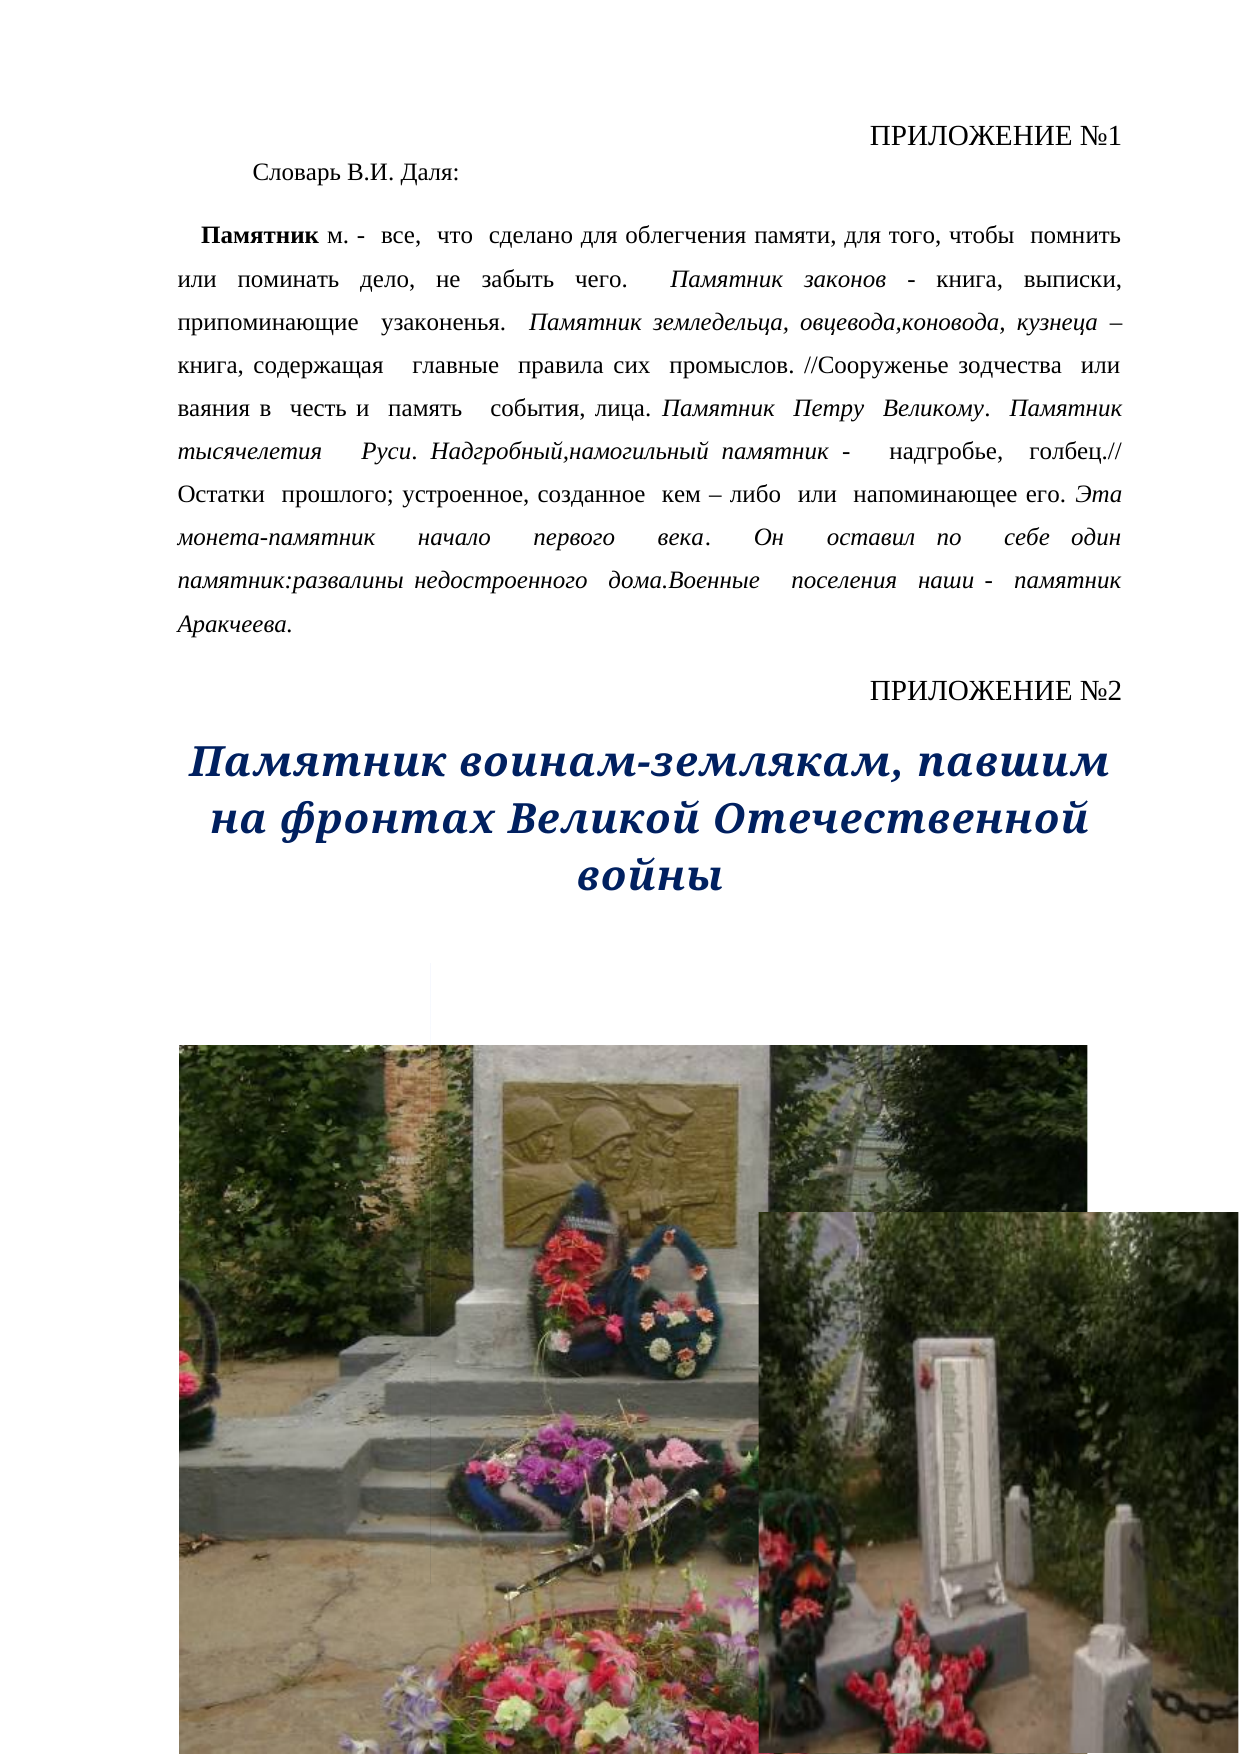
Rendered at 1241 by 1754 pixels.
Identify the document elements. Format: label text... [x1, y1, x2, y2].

picture [177, 1045, 247, 1752]
list ПРИЛОЖЕНИЕ №1 [177, 118, 1122, 152]
title Памятник воинам-землякам, павшим на фронтах Великой Отечественной войны [177, 732, 1122, 902]
list Словарь В.И. Даля: [252, 157, 1122, 185]
text Памятник м. - все, что сделано для облегчения памяти, для того, чтобы помнить или поминать дело, не забыть чего. Памятник законов - книга, выписки, припоминающие узаконенья. Памятник земледельца, овцевода,коновода, кузнеца – книга, содержащая главные правила сих промыслов. //Сооруженье зодчества или ваяния в честь и память события, лица. Памятник Петру Великому. Памятник тысячелетия Руси. Надгробный,намогильный памятник - надгробье, голбец.// Остатки прошлого; устроенное, созданное кем – либо или напоминающее его. Эта монета-памятник начало первого века. Он оставил по себе один памятник:развалины недостроенного дома.Военные поселения наши - памятник Аракчеева. [177, 221, 1122, 637]
list ПРИЛОЖЕНИЕ №2 [177, 673, 1122, 706]
picture [692, 1212, 1238, 1750]
